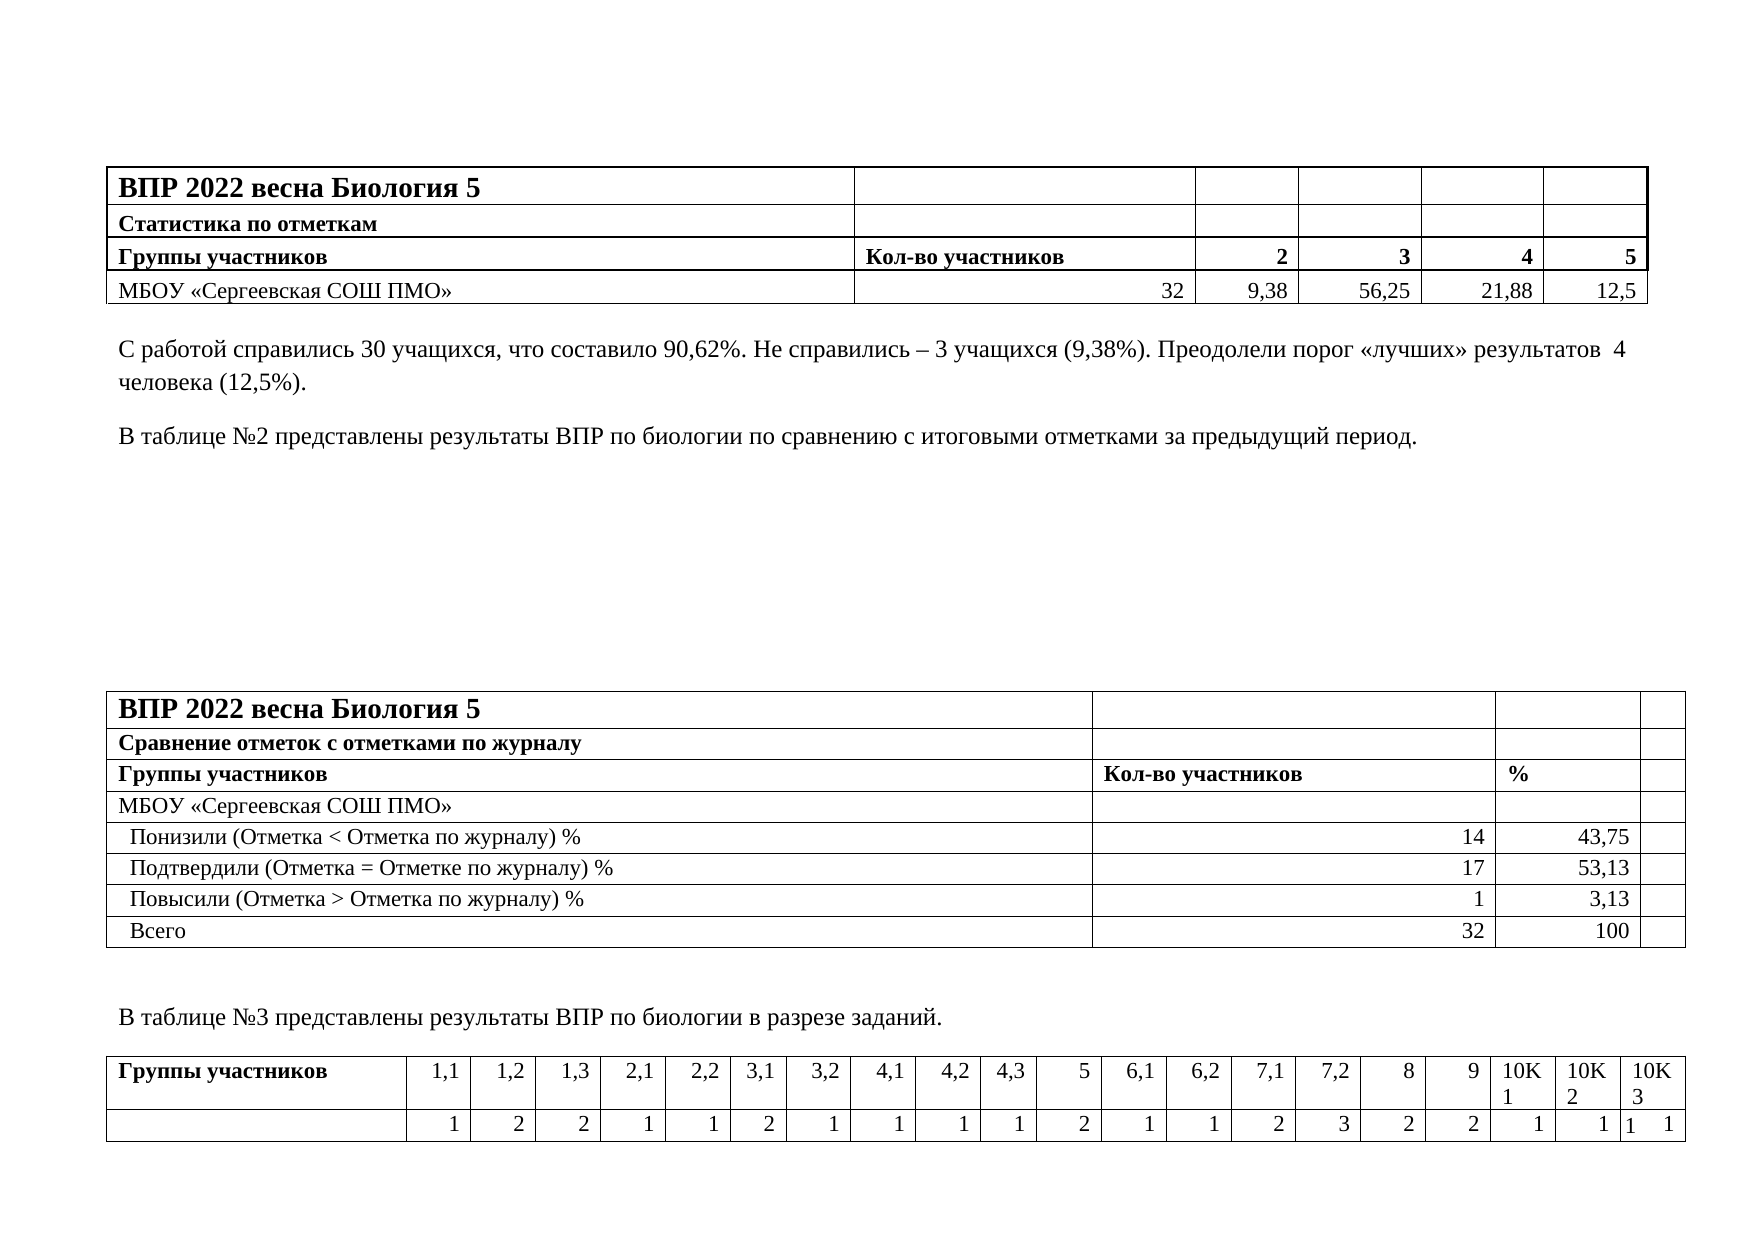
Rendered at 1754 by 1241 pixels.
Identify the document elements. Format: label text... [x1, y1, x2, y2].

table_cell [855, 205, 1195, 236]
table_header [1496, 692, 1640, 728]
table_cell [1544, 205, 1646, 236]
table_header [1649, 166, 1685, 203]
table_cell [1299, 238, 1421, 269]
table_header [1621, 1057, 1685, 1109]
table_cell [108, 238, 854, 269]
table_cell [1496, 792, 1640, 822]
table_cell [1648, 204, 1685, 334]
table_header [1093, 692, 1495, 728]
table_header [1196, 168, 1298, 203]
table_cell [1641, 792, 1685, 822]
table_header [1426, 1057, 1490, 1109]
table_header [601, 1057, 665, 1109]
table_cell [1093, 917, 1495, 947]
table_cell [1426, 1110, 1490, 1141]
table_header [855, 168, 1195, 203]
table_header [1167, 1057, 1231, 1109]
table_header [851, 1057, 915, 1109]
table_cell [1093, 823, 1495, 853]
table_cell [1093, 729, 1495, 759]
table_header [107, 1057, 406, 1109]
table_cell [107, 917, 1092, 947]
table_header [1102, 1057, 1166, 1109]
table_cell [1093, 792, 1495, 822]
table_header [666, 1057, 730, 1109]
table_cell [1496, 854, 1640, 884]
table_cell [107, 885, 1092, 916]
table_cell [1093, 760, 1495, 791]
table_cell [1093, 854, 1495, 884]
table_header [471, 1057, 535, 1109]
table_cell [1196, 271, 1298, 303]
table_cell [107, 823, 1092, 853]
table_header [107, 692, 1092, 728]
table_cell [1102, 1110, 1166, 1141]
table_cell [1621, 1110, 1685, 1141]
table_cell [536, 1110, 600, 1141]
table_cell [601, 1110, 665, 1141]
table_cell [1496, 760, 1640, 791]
text В таблице №3 представлены результаты ВПР по биологии в разрезе заданий. [118, 1002, 1697, 1031]
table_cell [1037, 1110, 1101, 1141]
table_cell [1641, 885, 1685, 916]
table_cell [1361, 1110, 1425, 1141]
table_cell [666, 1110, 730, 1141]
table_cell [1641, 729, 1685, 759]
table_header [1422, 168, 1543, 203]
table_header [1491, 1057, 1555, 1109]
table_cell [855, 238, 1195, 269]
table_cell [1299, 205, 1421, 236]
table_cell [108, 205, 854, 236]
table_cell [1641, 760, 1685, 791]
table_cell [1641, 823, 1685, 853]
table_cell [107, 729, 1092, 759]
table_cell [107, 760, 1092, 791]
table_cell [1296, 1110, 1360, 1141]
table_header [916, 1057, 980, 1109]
text С работой справились 30 учащихся, что составило 90,62%. Не справились – 3 учащихся (9,38%). Преодолели порог «лучших» результатов 4 человека (12,5%). [118, 334, 1697, 396]
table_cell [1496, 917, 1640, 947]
text В таблице №2 представлены результаты ВПР по биологии по сравнению с итоговыми отметками за предыдущий период. [118, 421, 1697, 450]
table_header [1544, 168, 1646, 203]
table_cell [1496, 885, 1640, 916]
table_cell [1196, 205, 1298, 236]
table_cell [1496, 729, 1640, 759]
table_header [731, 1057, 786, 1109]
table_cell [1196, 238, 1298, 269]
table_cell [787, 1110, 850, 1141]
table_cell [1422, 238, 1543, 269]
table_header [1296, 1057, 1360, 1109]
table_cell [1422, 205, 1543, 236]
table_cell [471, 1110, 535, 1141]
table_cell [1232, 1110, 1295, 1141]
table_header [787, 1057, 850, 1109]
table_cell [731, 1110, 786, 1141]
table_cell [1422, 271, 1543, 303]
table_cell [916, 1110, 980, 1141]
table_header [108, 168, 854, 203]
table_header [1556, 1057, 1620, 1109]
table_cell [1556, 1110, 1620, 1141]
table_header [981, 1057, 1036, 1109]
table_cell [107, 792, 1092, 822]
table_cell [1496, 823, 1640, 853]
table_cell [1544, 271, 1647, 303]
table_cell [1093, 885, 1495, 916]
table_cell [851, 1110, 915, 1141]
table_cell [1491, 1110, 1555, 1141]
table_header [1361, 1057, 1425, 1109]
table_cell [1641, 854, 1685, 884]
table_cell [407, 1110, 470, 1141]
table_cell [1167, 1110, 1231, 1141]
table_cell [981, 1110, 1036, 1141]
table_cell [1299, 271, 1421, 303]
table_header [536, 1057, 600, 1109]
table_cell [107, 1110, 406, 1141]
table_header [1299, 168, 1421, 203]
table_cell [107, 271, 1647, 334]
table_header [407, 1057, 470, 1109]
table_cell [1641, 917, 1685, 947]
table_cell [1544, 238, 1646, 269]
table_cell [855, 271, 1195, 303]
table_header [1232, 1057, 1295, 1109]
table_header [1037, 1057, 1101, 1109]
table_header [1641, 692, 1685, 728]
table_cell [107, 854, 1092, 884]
